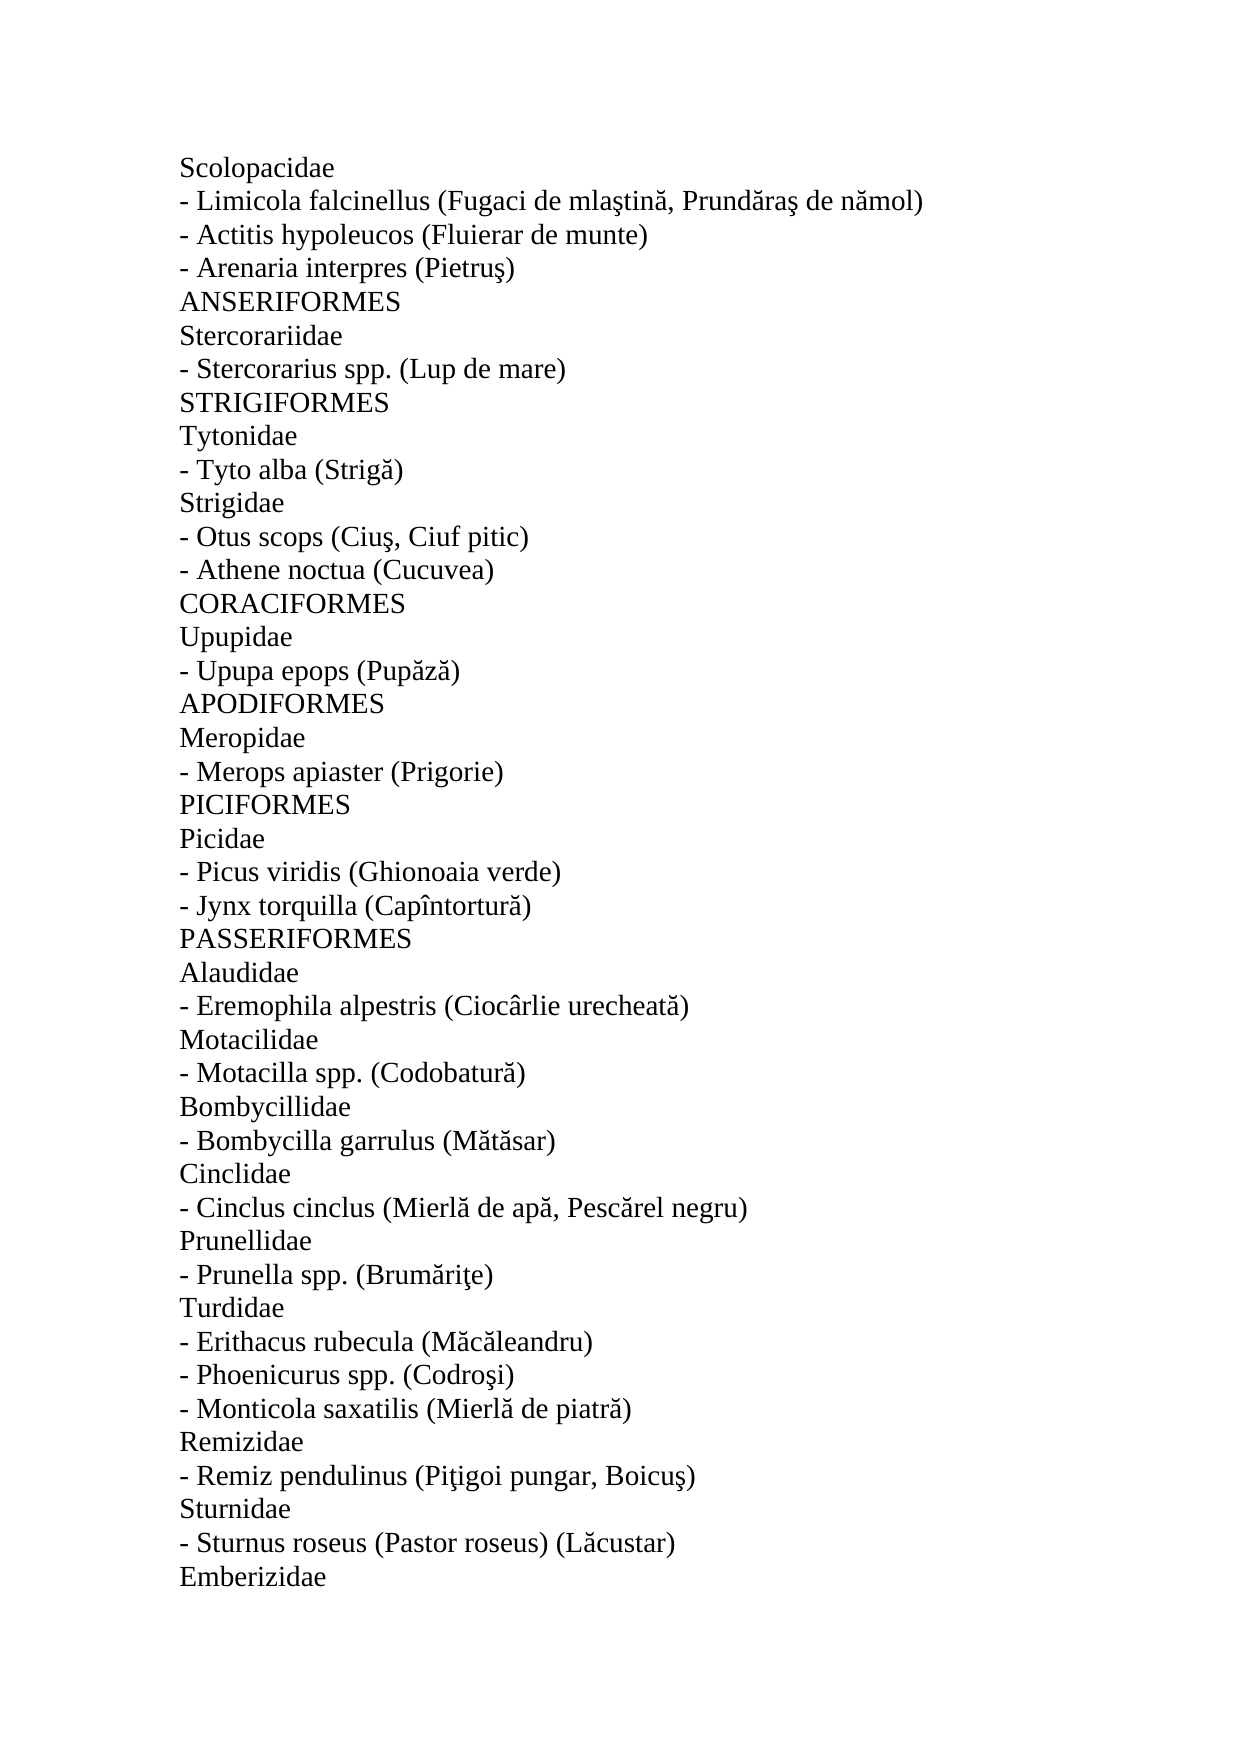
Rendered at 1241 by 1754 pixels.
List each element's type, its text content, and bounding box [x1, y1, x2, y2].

text - Remiz pendulinus (Piţigoi pungar, Boicuş) [150, 1458, 1090, 1492]
text - Actitis hypoleucos (Fluierar de munte) [150, 217, 1090, 251]
text - Bombycilla garrulus (Mătăsar) [150, 1123, 1090, 1156]
text STRIGIFORMES [150, 385, 1090, 418]
text - Athene noctua (Cucuvea) [150, 552, 1090, 586]
text Tytonidae [150, 418, 1090, 452]
text Scolopacidae [150, 150, 1090, 183]
text - Picus viridis (Ghionoaia verde) [150, 854, 1090, 888]
text PICIFORMES [150, 787, 1090, 821]
text Remizidae [150, 1424, 1090, 1458]
text - Merops apiaster (Prigorie) [150, 754, 1090, 787]
text - Upupa epops (Pupăză) [150, 653, 1090, 687]
text - Tyto alba (Strigă) [150, 452, 1090, 485]
text PASSERIFORMES [150, 921, 1090, 955]
text Sturnidae [150, 1492, 1090, 1525]
text Turdidae [150, 1290, 1090, 1324]
text Motacilidae [150, 1022, 1090, 1056]
text - Prunella spp. (Brumăriţe) [150, 1257, 1090, 1290]
text - Monticola saxatilis (Mierlă de piatră) [150, 1391, 1090, 1424]
text CORACIFORMES [150, 586, 1090, 619]
text - Eremophila alpestris (Ciocârlie urecheată) [150, 988, 1090, 1022]
text - Motacilla spp. (Codobatură) [150, 1056, 1090, 1089]
text Bombycillidae [150, 1089, 1090, 1123]
text Upupidae [150, 619, 1090, 653]
text - Cinclus cinclus (Mierlă de apă, Pescărel negru) [150, 1190, 1090, 1223]
text Picidae [150, 821, 1090, 854]
text - Stercorarius spp. (Lup de mare) [150, 351, 1090, 385]
text - Sturnus roseus (Pastor roseus) (Lăcustar) [150, 1525, 1090, 1559]
text Emberizidae [150, 1559, 1090, 1592]
text - Arenaria interpres (Pietruş) [150, 251, 1090, 284]
text ANSERIFORMES [150, 284, 1090, 318]
text - Jynx torquilla (Capîntortură) [150, 888, 1090, 921]
text - Limicola falcinellus (Fugaci de mlaştină, Prundăraş de nămol) [150, 183, 1090, 217]
text Strigidae [150, 485, 1090, 519]
text APODIFORMES [150, 687, 1090, 720]
text - Erithacus rubecula (Măcăleandru) [150, 1324, 1090, 1357]
text Cinclidae [150, 1156, 1090, 1190]
text Meropidae [150, 720, 1090, 754]
text Prunellidae [150, 1223, 1090, 1257]
text Stercorariidae [150, 318, 1090, 351]
text - Phoenicurus spp. (Codroşi) [150, 1357, 1090, 1391]
text - Otus scops (Ciuş, Ciuf pitic) [150, 519, 1090, 552]
text Alaudidae [150, 955, 1090, 988]
